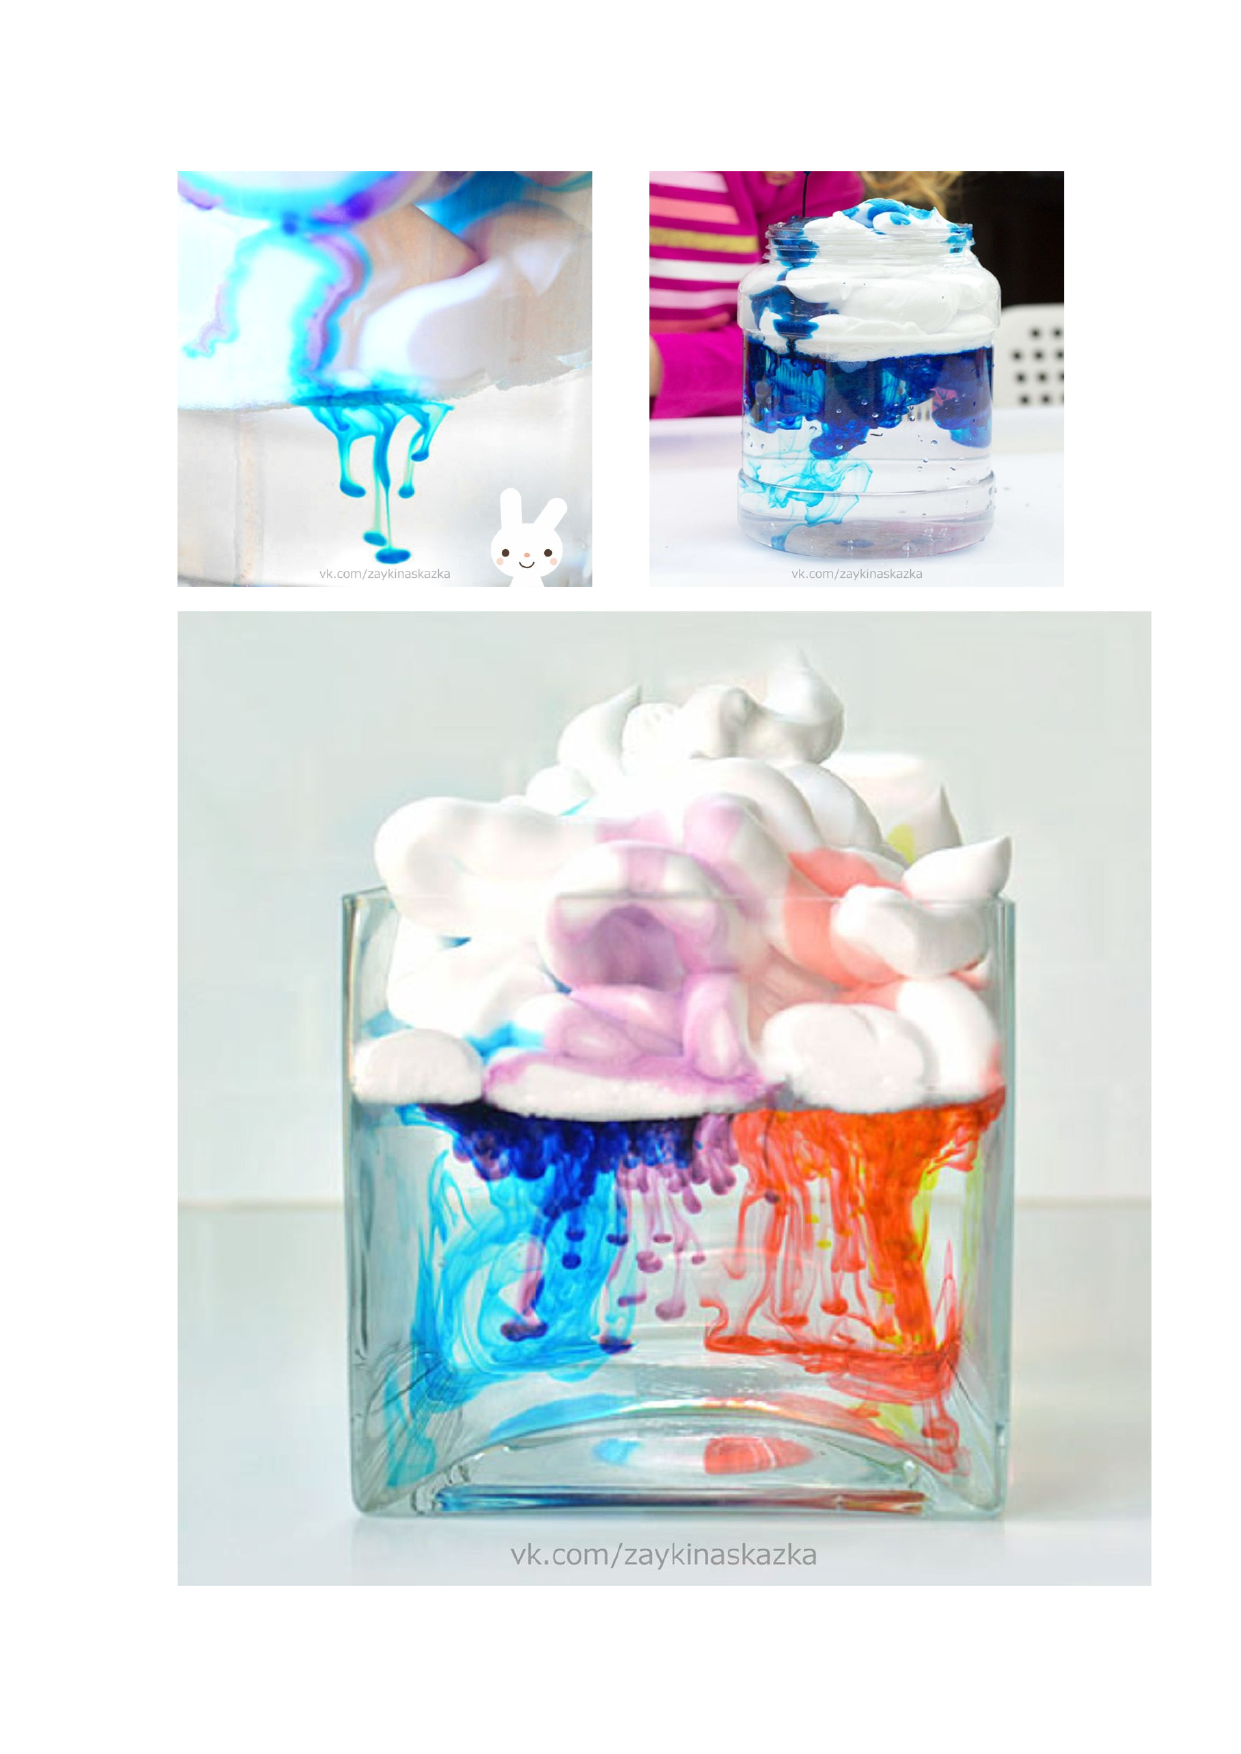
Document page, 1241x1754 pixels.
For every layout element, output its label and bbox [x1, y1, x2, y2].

picture [177, 171, 593, 587]
picture [649, 171, 1065, 587]
picture [177, 611, 1152, 1586]
